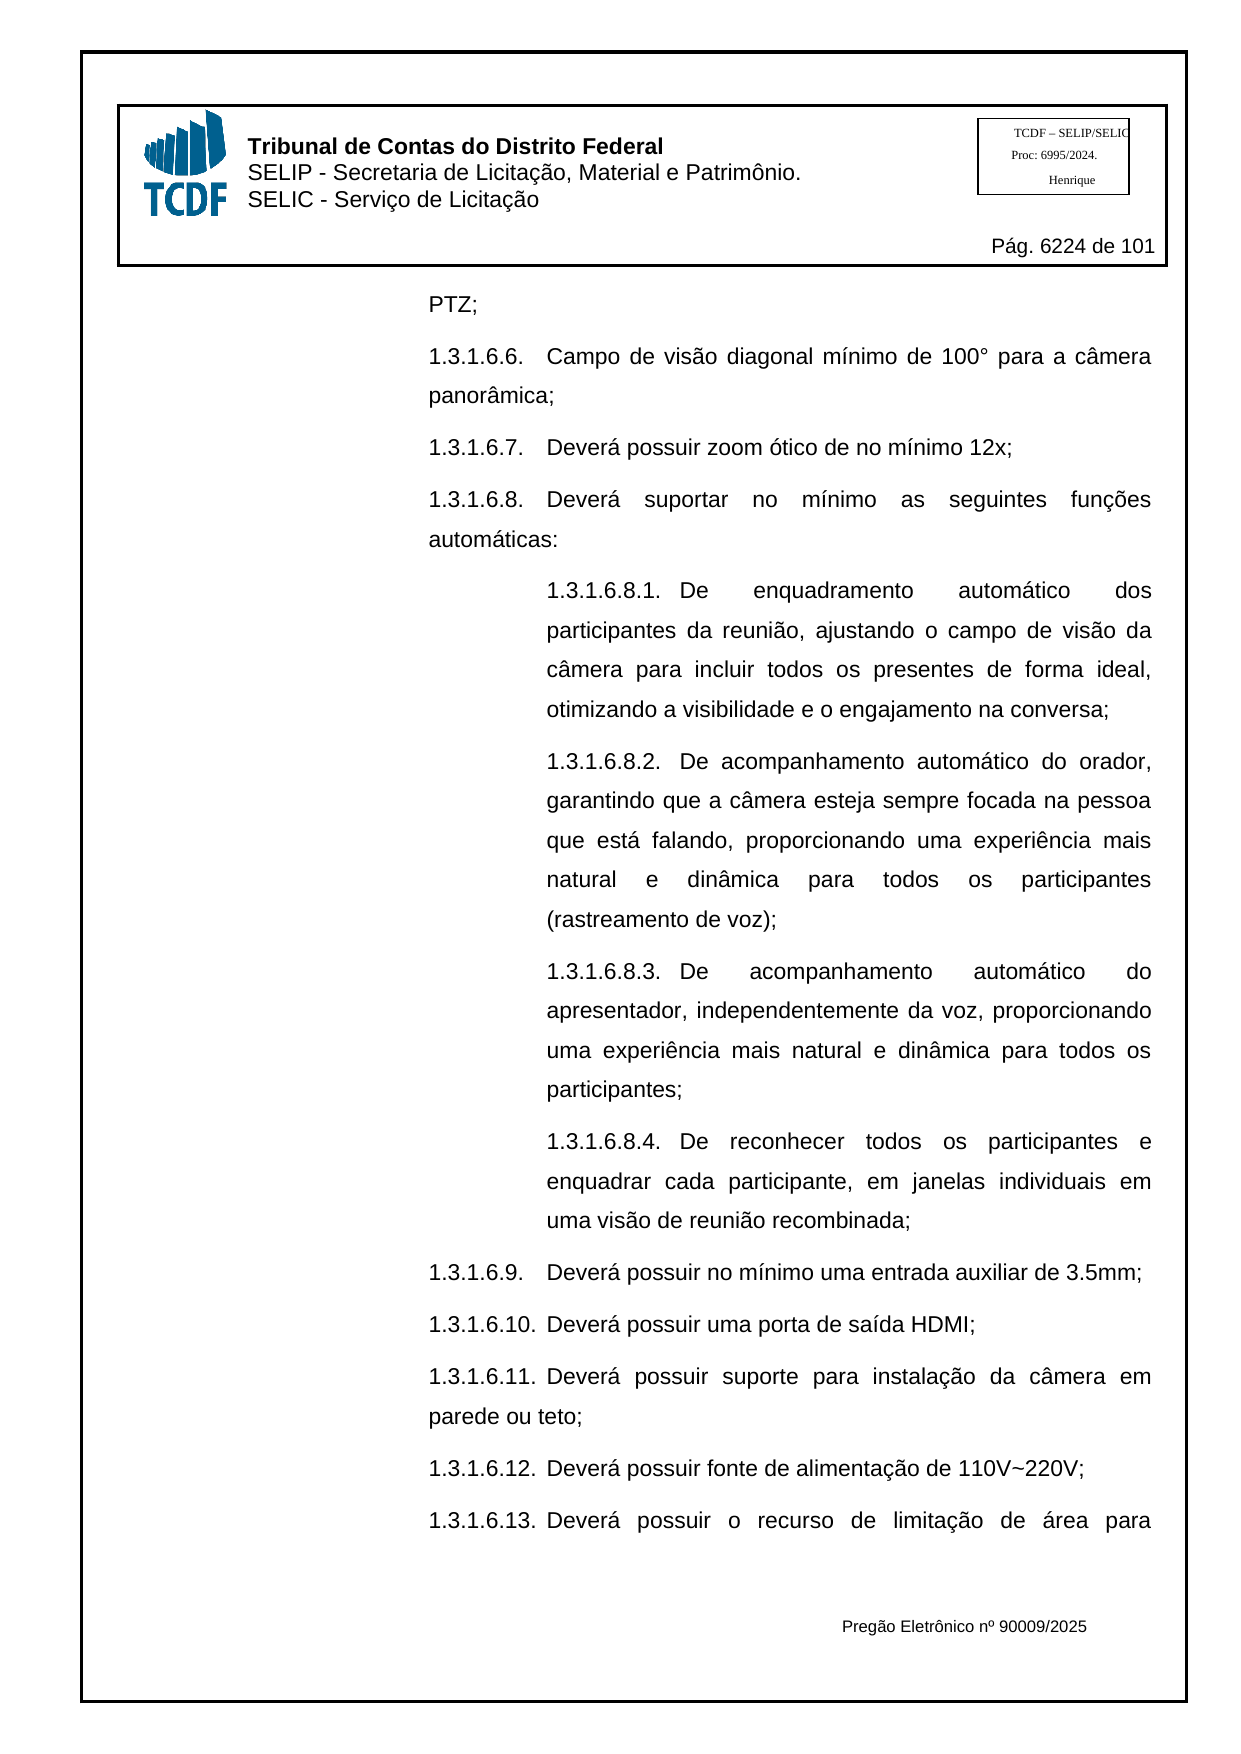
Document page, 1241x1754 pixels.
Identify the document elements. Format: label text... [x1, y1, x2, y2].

list De acompanhamento automático do orador, garantindo que a câmera esteja sempre focada na pessoa que está falando, proporcionando uma experiência mais natural e dinâmica para todos os participantes (rastreamento de voz); [546, 748, 1152, 932]
list Deverá suportar no mínimo as seguintes funções automáticas: [428, 486, 1152, 552]
list Deverá possuir uma porta de saída HDMI; [428, 1311, 1152, 1337]
list Deverá possuir o recurso de limitação de área para funções automáticas (cerca de vídeo virtual); [428, 1507, 1152, 1533]
list De reconhecer todos os participantes e enquadrar cada participante, em janelas individuais em uma visão de reunião recombinada; [546, 1128, 1152, 1233]
picture [129, 107, 241, 218]
list Deverá possuir fonte de alimentação de 110V~220V; [428, 1454, 1152, 1481]
list De acompanhamento automático do apresentador, independentemente da voz, proporcionando uma experiência mais natural e dinâmica para todos os participantes; [546, 958, 1152, 1103]
list Deverá possuir no mínimo uma entrada auxiliar de 3.5mm; [428, 1259, 1152, 1286]
list Deverá possuir suporte para instalação da câmera em parede ou teto; [428, 1363, 1152, 1429]
list Deverá possuir zoom ótico de no mínimo 12x; [428, 434, 1152, 460]
list Campo de visão diagonal mínimo de 70° para a câmera PTZ; [428, 291, 1152, 317]
list Campo de visão diagonal mínimo de 100° para a câmera panorâmica; [428, 343, 1152, 408]
list De enquadramento automático dos participantes da reunião, ajustando o campo de visão da câmera para incluir todos os presentes de forma ideal, otimizando a visibilidade e o engajamento na conversa; [546, 577, 1152, 722]
